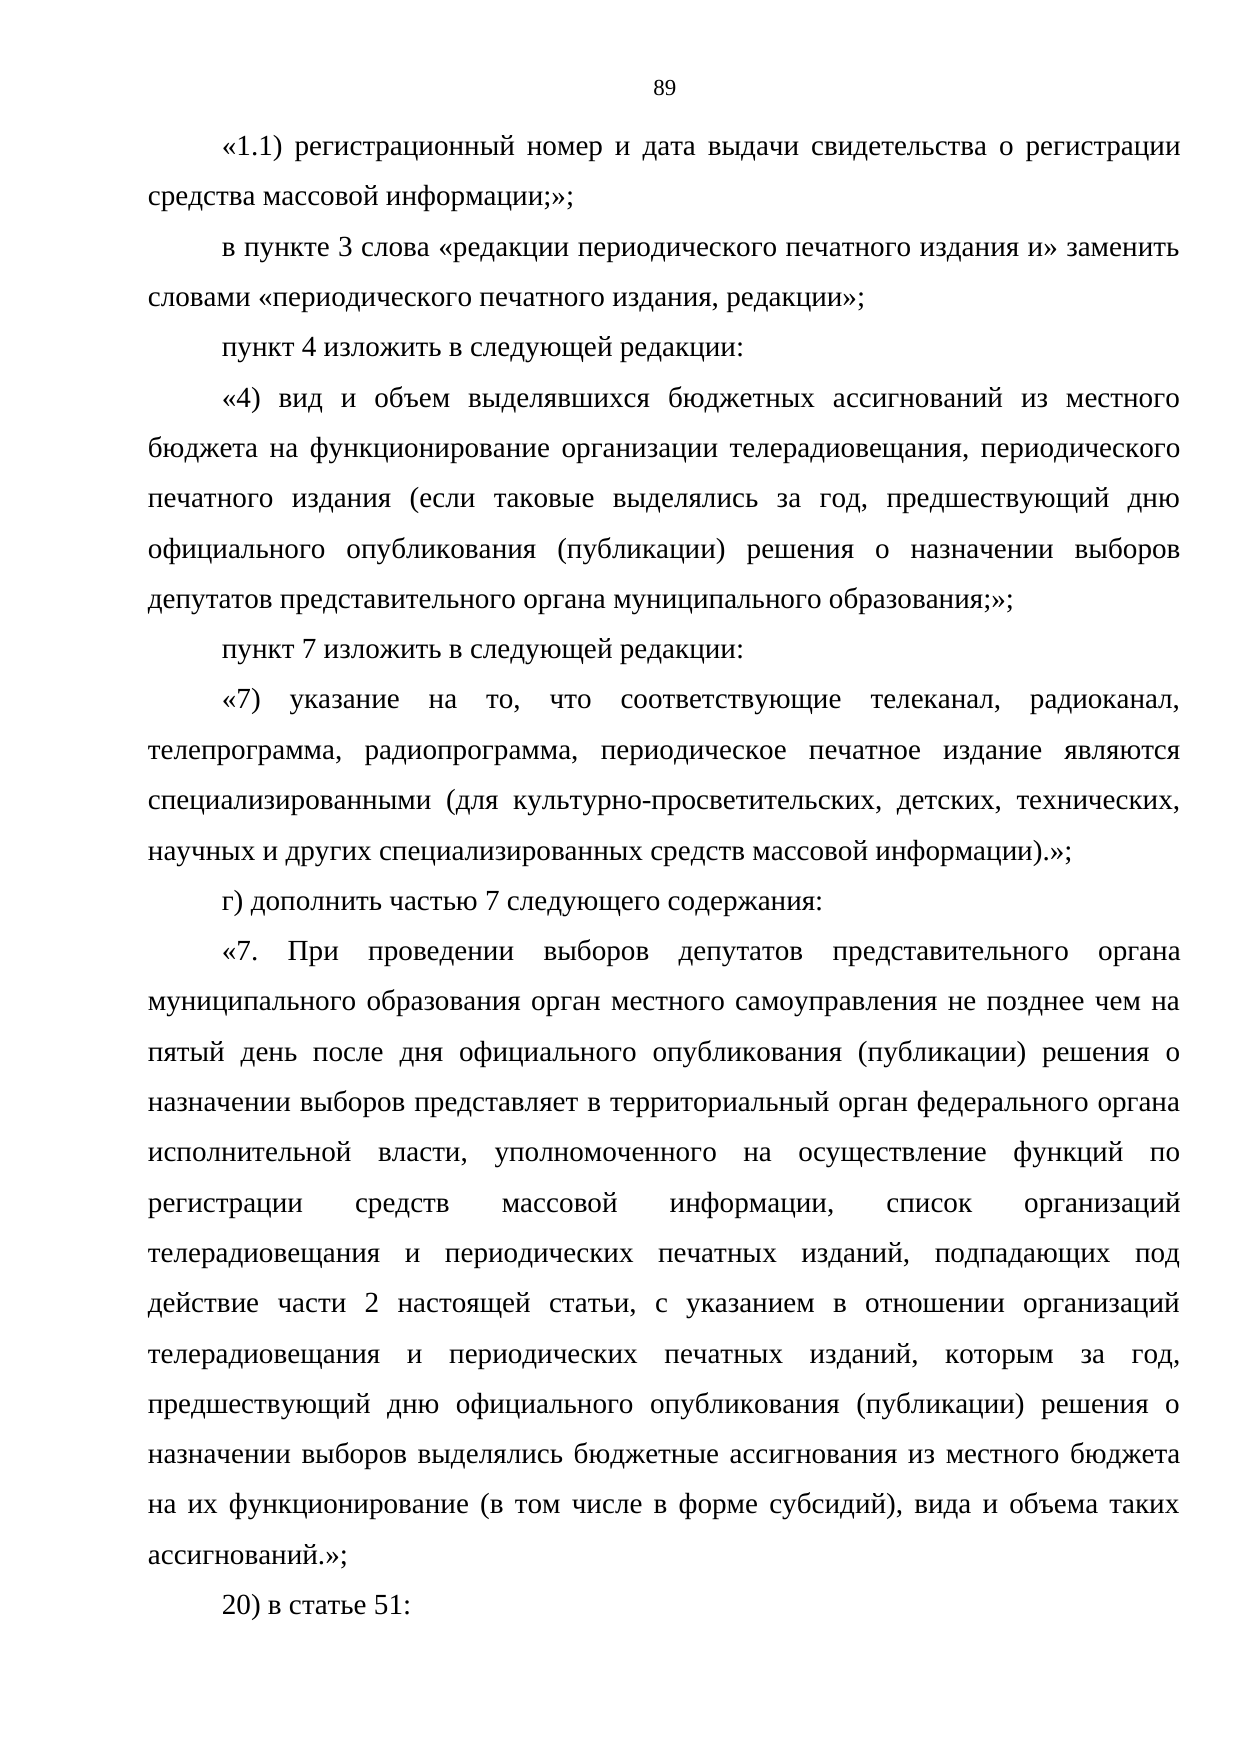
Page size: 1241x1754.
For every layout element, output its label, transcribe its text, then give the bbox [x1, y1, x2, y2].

text «4) вид и объем выделявшихся бюджетных ассигнований из местного бюджета на функционирование организации телерадиовещания, периодического печатного издания (если таковые выделялись за год, предшествующий дню официального опубликования (публикации) решения о назначении выборов депутатов представительного органа муниципального образования;»; [148, 380, 1181, 614]
text пункт 7 изложить в следующей редакции: [148, 631, 1181, 665]
text пункт 4 изложить в следующей редакции: [148, 329, 1181, 363]
text «7. При проведении выборов депутатов представительного органа муниципального образования орган местного самоуправления не позднее чем на пятый день после дня официального опубликования (публикации) решения о назначении выборов представляет в территориальный орган федерального органа исполнительной власти, уполномоченного на осуществление функций по регистрации средств массовой информации, список организаций телерадиовещания и периодических печатных изданий, подпадающих под действие части 2 настоящей статьи, с указанием в отношении организаций телерадиовещания и периодических печатных изданий, которым за год, предшествующий дню официального опубликования (публикации) решения о назначении выборов выделялись бюджетные ассигнования из местного бюджета на их функционирование (в том числе в форме субсидий), вида и объема таких ассигнований.»; [148, 933, 1181, 1571]
text в пункте 3 слова «редакции периодического печатного издания и» заменить словами «периодического печатного издания, редакции»; [148, 229, 1181, 313]
text 20) в статье 51: [148, 1587, 1181, 1621]
text «1.1) регистрационный номер и дата выдачи свидетельства о регистрации средства массовой информации;»; [148, 128, 1181, 212]
text «7) указание на то, что соответствующие телеканал, радиоканал, телепрограмма, радиопрограмма, периодическое печатное издание являются специализированными (для культурно-просветительских, детских, технических, научных и других специализированных средств массовой информации).»; [148, 682, 1181, 866]
text г) дополнить частью 7 следующего содержания: [148, 883, 1181, 916]
